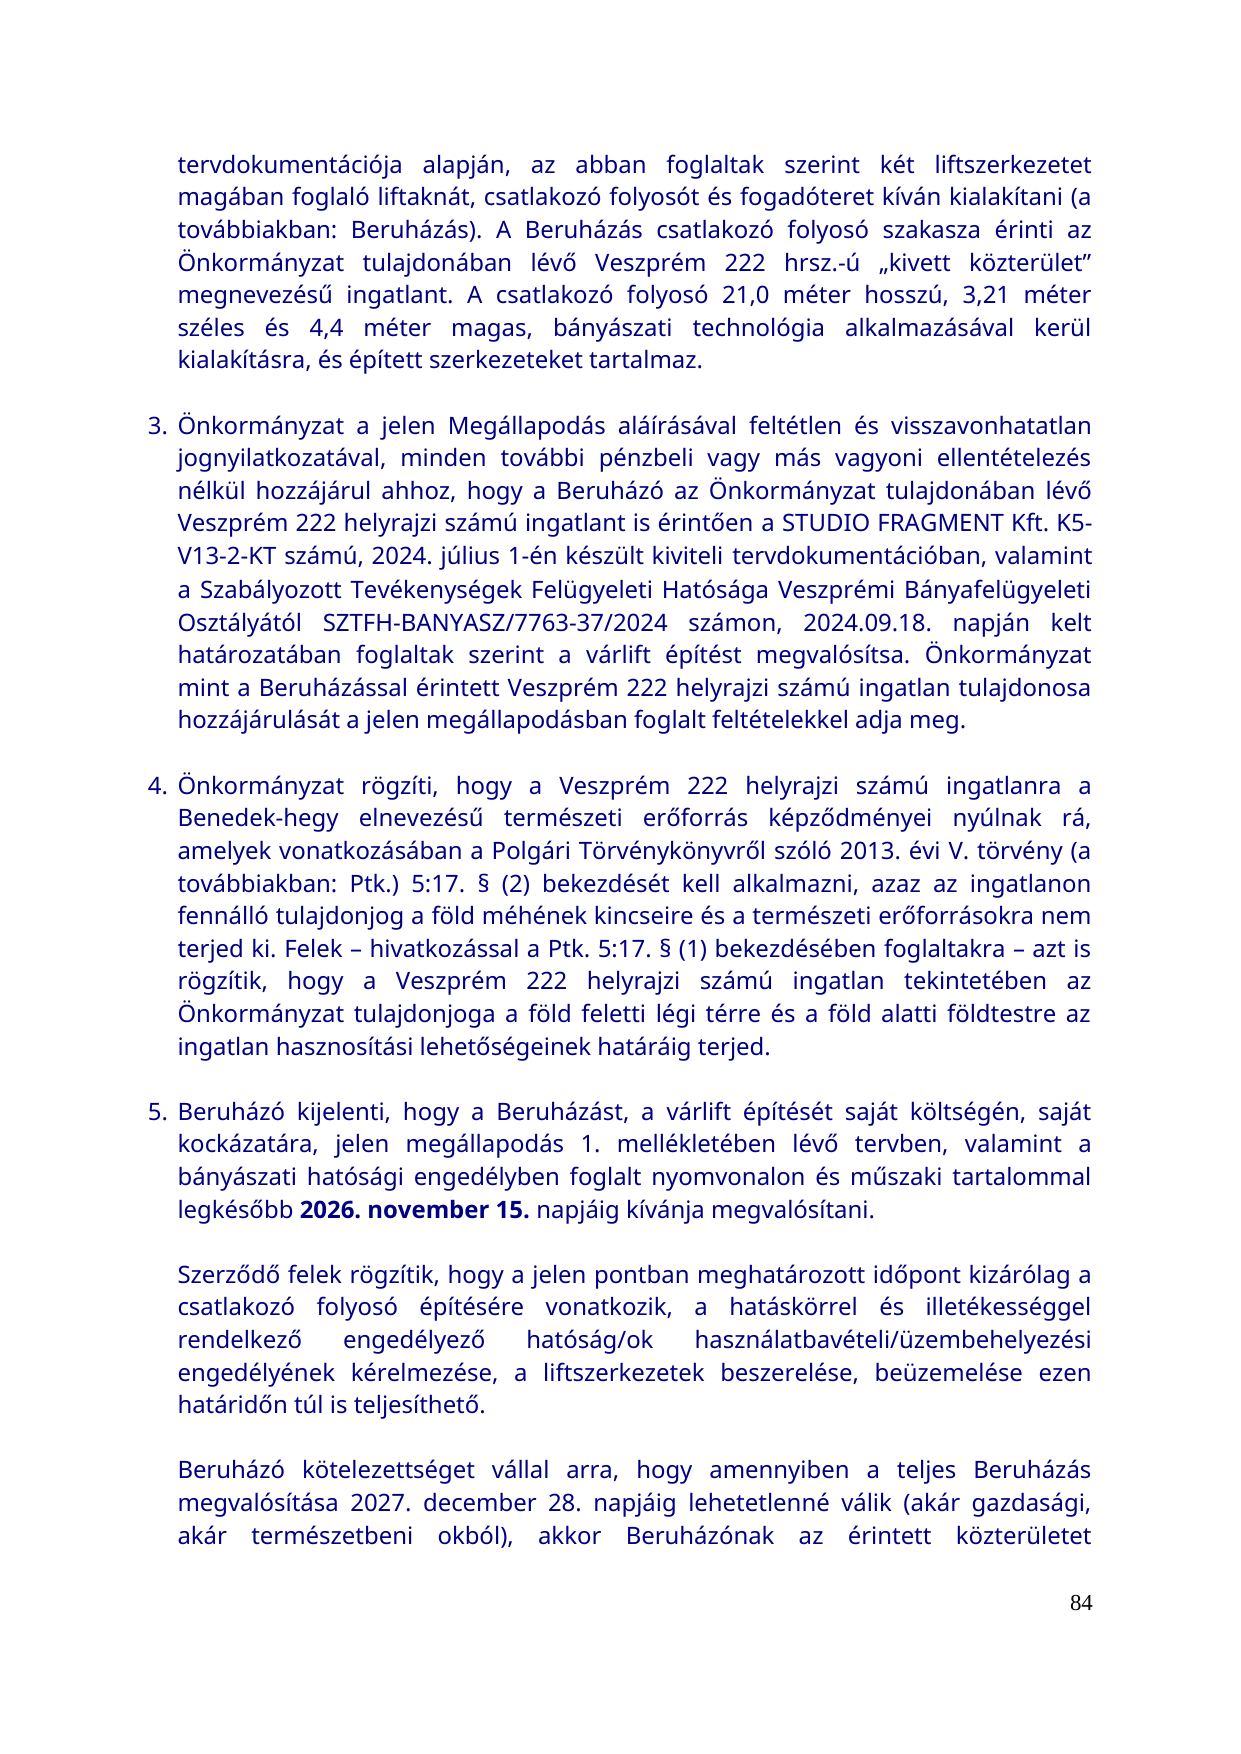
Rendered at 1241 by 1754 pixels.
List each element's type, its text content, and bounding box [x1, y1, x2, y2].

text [177, 1453, 1093, 1551]
list Beruházó kijelenti, hogy a Beruházást, a várlift építését saját költségén, saját kockázatára, jelen megállapodás 1. mellékletében lévő tervben, valamint a bányászati hatósági engedélyben foglalt nyomvonalon és műszaki tartalommal legkésőbb 2026. november 15. napjáig kívánja megvalósítani. [148, 1094, 1093, 1225]
list Önkormányzat a jelen Megállapodás aláírásával feltétlen és visszavonhatatlan jognyilatkozatával, minden további pénzbeli vagy más vagyoni ellentételezés nélkül hozzájárul ahhoz, hogy a Beruházó az Önkormányzat tulajdonában lévő Veszprém 222 helyrajzi számú ingatlant is érintően a STUDIO FRAGMENT Kft. K5-V13-2-KT számú, 2024. július 1-én készült kiviteli tervdokumentációban, valamint a Szabályozott Tevékenységek Felügyeleti Hatósága Veszprémi Bányafelügyeleti Osztályától SZTFH-BANYASZ/7763-37/2024 számon, 2024.09.18. napján kelt határozatában foglaltak szerint a várlift építést megvalósítsa. Önkormányzat mint a Beruházással érintett Veszprém 222 helyrajzi számú ingatlan tulajdonosa hozzájárulását a jelen megállapodásban foglalt feltételekkel adja meg. [148, 408, 1093, 736]
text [177, 148, 1093, 376]
list Önkormányzat rögzíti, hogy a Veszprém 222 helyrajzi számú ingatlanra a Benedek-hegy elnevezésű természeti erőforrás képződményei nyúlnak rá, amelyek vonatkozásában a Polgári Törvénykönyvről szóló 2013. évi V. törvény (a továbbiakban: Ptk.) 5:17. § (2) bekezdését kell alkalmazni, azaz az ingatlanon fennálló tulajdonjog a föld méhének kincseire és a természeti erőforrásokra nem terjed ki. Felek – hivatkozással a Ptk. 5:17. § (1) bekezdésében foglaltakra – azt is rögzítik, hogy a Veszprém 222 helyrajzi számú ingatlan tekintetében az Önkormányzat tulajdonjoga a föld feletti légi térre és a föld alatti földtestre az ingatlan hasznosítási lehetőségeinek határáig terjed. [148, 768, 1093, 1062]
text Szerződő felek rögzítik, hogy a jelen pontban meghatározott időpont kizárólag a csatlakozó folyosó építésére vonatkozik, a hatáskörrel és illetékességgel rendelkező engedélyező hatóság/ok használatbavételi/üzembehelyezési engedélyének kérelmezése, a liftszerkezetek beszerelése, beüzemelése ezen határidőn túl is teljesíthető. [177, 1258, 1093, 1421]
